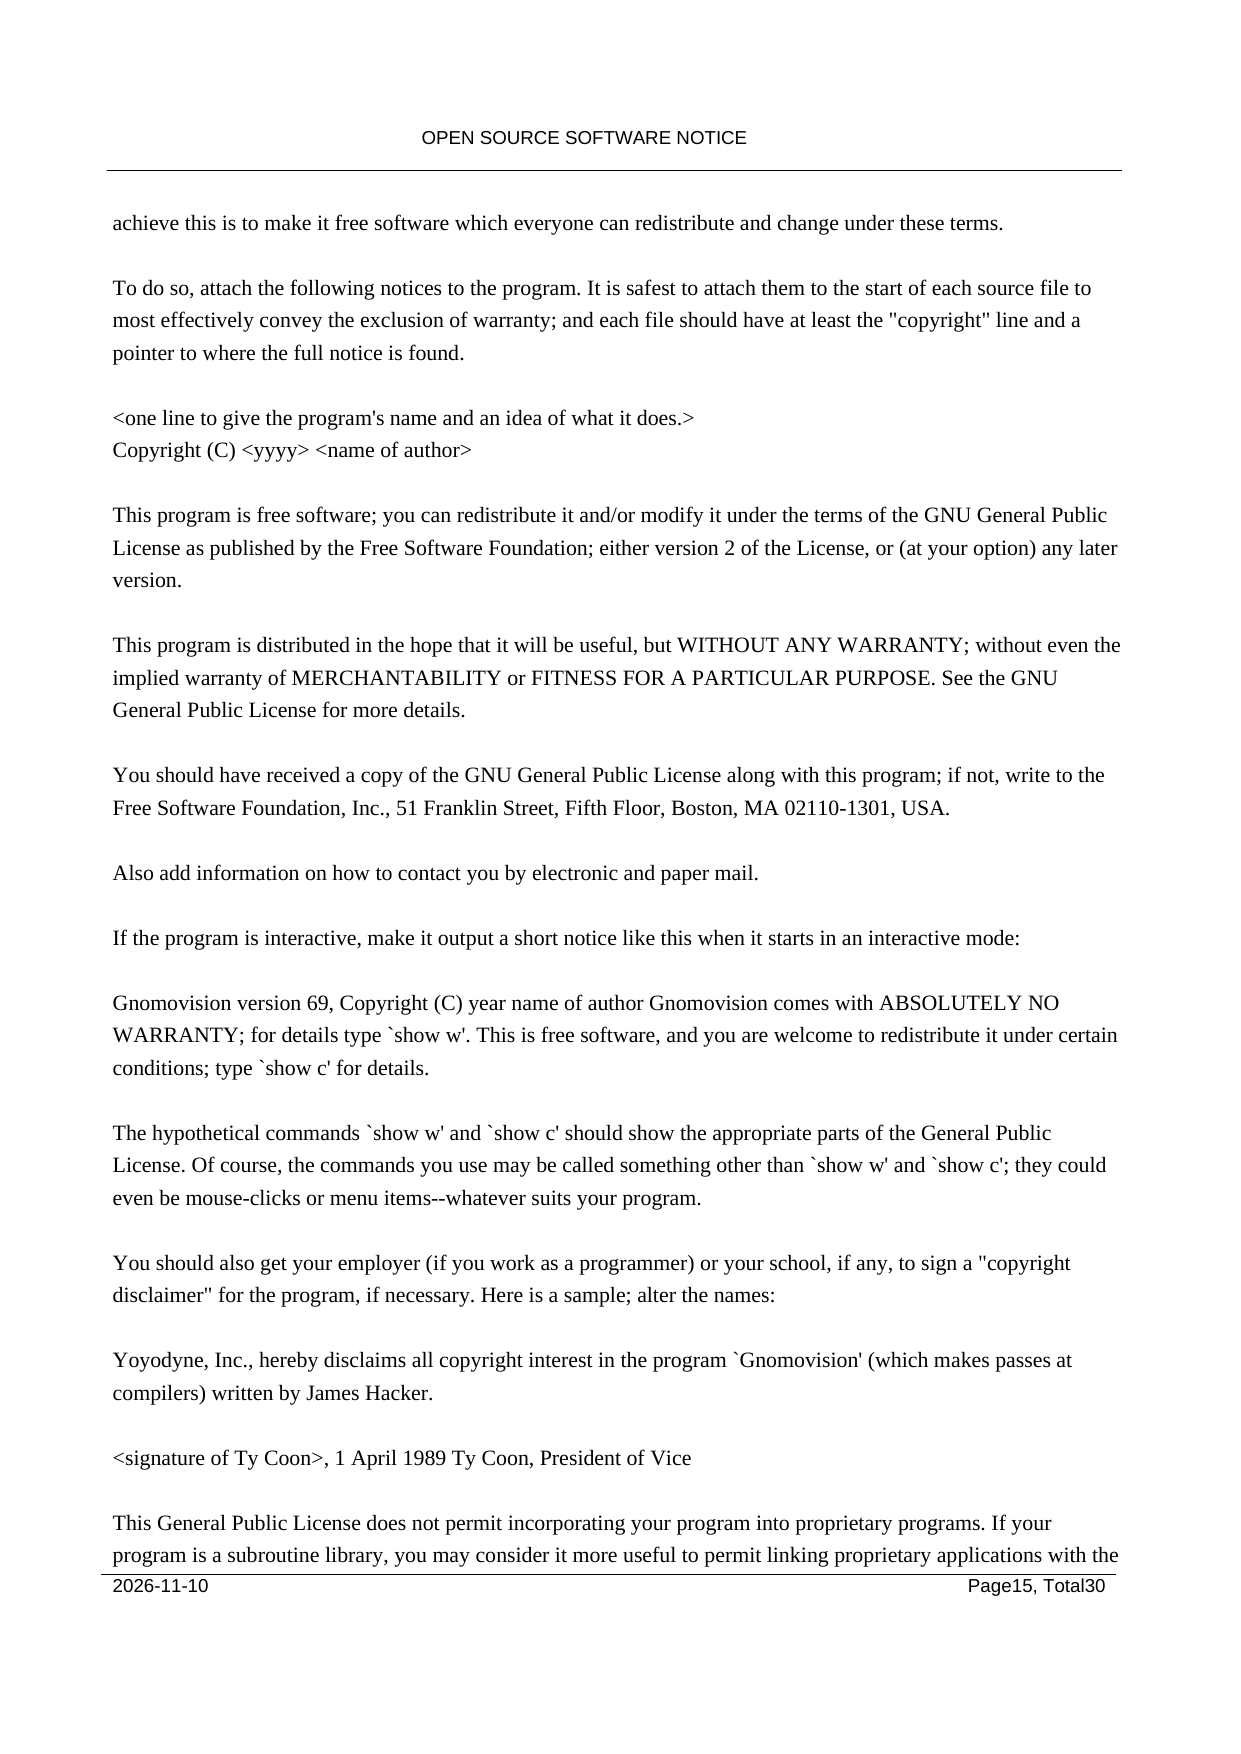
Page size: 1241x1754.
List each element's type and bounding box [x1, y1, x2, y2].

text [112, 206, 1128, 1571]
